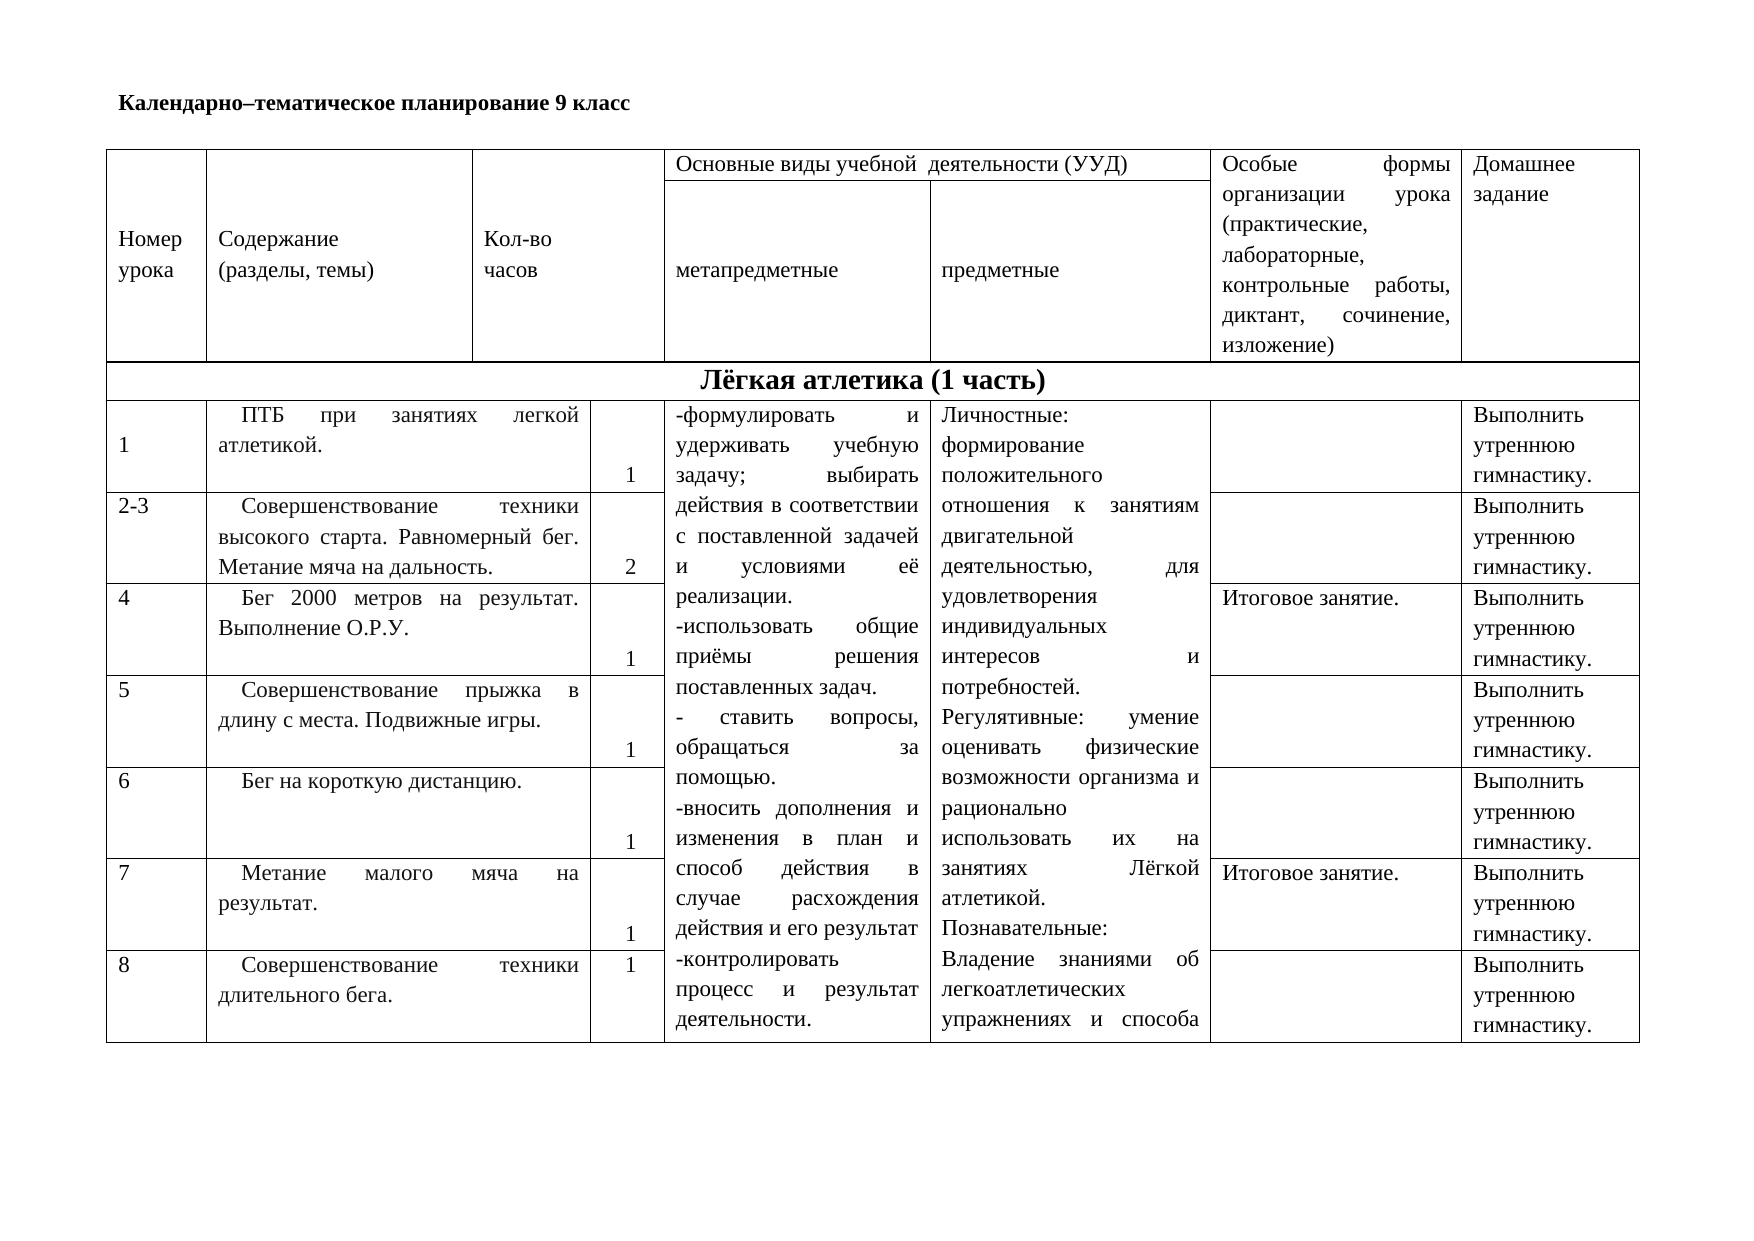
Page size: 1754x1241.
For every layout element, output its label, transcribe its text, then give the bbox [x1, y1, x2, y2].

table_cell Бег 2000 метров на результат. Выполнение О.Р.У. [207, 584, 590, 675]
table_cell Выполнить утреннюю гимнастику. [1462, 768, 1639, 858]
table_cell 1 [107, 401, 206, 492]
table_cell Выполнить утреннюю гимнастику. [1462, 401, 1639, 492]
table_cell Выполнить утреннюю гимнастику. [1462, 859, 1639, 950]
table_cell 1 [591, 676, 664, 767]
table_header Домашнее задание [1462, 150, 1639, 361]
table_cell ПТБ при занятиях легкой атлетикой. [207, 401, 590, 492]
table_cell Итоговое занятие. [1211, 859, 1461, 950]
table_cell -формулировать и удерживать учебную задачу; выбирать действия в соответствии с поставленной задачей и условиями её реализации. -использовать общие приёмы решения поставленных задач. - ставить вопросы, обращаться за помощью. -вносить дополнения и изменения в план и способ действия в случае расхождения действия и его результат -контролировать процесс и результат деятельности. - определять общую цель и пути её достижения. -определять общую цель и пути её достижения; прогнозирование-предвосхищать результат - выбирать более эффективные способы решения, контролировать и оценивать процессии результат своей деятельности. - формулировать свои затруднения [665, 401, 930, 1042]
table_cell [1211, 676, 1461, 767]
text Календарно–тематическое планирование 9 класс [118, 88, 1636, 115]
table_cell предметные [931, 181, 1210, 361]
table_header Кол-во часов [473, 150, 664, 361]
table_cell Совершенствование прыжка в длину с места. Подвижные игры. [207, 676, 590, 767]
table_cell Бег на короткую дистанцию. [207, 768, 590, 858]
table_cell [1211, 401, 1461, 492]
table_cell 1 [591, 951, 664, 1042]
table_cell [1462, 951, 1639, 1042]
table_cell [1211, 768, 1461, 858]
table_cell 1 [591, 768, 664, 858]
table_cell 5 [107, 676, 206, 767]
table_cell Совершенствование техники высокого старта. Равномерный бег. Метание мяча на дальность. [207, 493, 590, 583]
table_cell 7 [107, 859, 206, 950]
table_header Особые формы организации урока (практические, лабораторные, контрольные работы, диктант, сочинение, изложение) [1211, 150, 1461, 361]
table_cell 2-3 [107, 493, 206, 583]
table_cell Лёгкая атлетика (1 часть) [107, 363, 1639, 400]
table_cell 8 [107, 951, 206, 1042]
table_cell Метание малого мяча на результат. [207, 859, 590, 950]
table_cell [1211, 951, 1461, 1042]
table_cell 4 [107, 584, 206, 675]
table_cell Личностные: формирование положительного отношения к занятиям двигательной деятельностью, для удовлетворения индивидуальных интересов и потребностей. Регулятивные: умение оценивать физические возможности организма и рационально использовать их на занятиях Лёгкой атлетикой. Познавательные: Владение знаниями об легкоатлетических упражнениях и способа их использования с целью совершенствования навыков. Коммуникативные: владение основами самоконтроля, самооценки, принятия решений и осуществление осознанного выбора в учебной и познавательной деятельности . [931, 401, 1210, 1042]
table_cell Выполнить утреннюю гимнастику. [1462, 584, 1639, 675]
table_cell 1 [591, 584, 664, 675]
table_cell 1 [591, 401, 664, 492]
table_cell 6 [107, 768, 206, 858]
table_header Основные виды учебной деятельности (УУД) [665, 150, 1210, 180]
table_header Содержание (разделы, темы) [207, 150, 472, 361]
table_cell метапредметные [665, 181, 930, 361]
table_cell Совершенствование техники длительного бега. [207, 951, 590, 1042]
table_cell Итоговое занятие. [1211, 584, 1461, 675]
table_cell [1211, 493, 1461, 583]
table_cell Выполнить утреннюю гимнастику. [1462, 676, 1639, 767]
table_header Номер урока [107, 150, 206, 361]
table_cell Выполнить утреннюю гимнастику. [1462, 493, 1639, 583]
table_cell 2 [591, 493, 664, 583]
table_cell 1 [591, 859, 664, 950]
